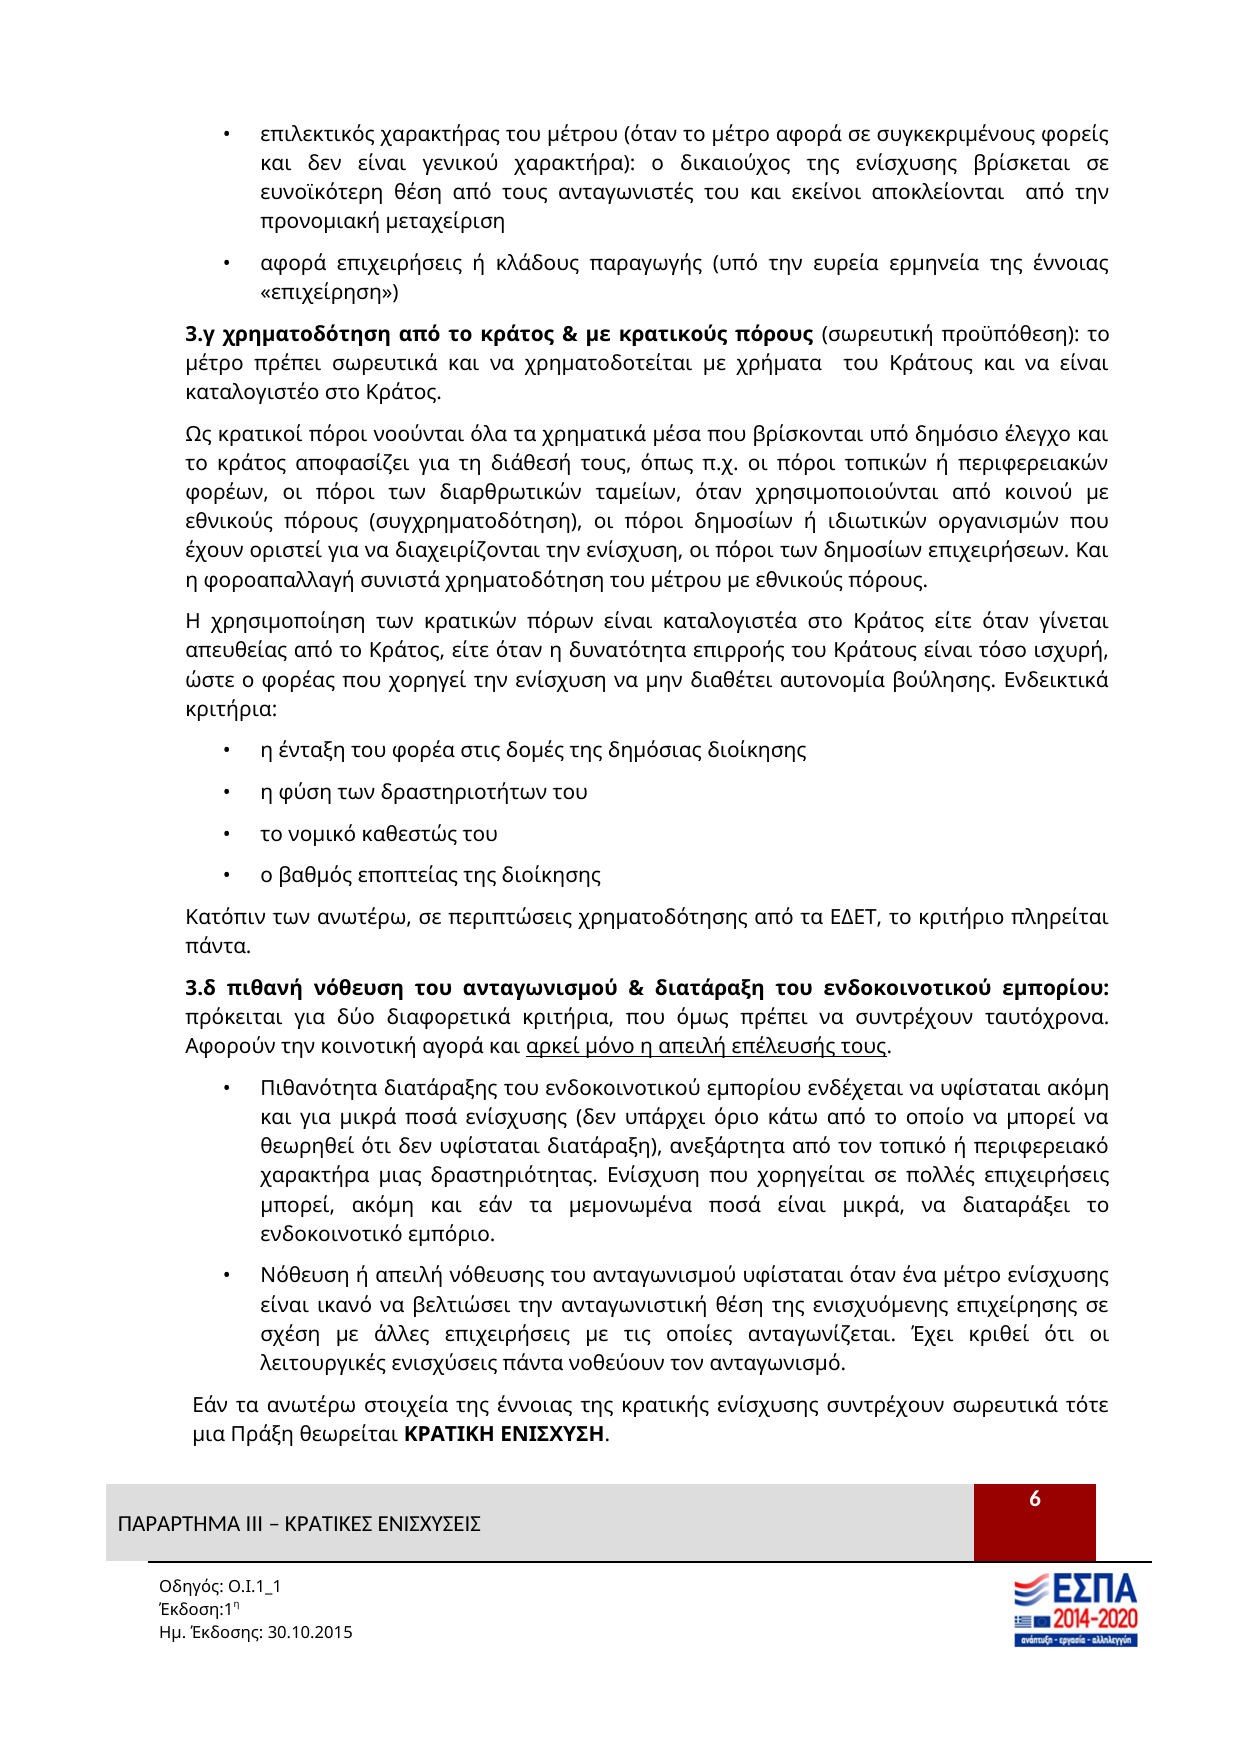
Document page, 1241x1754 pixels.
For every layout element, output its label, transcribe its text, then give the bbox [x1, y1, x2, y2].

list η φύση των δραστηριοτήτων του [223, 776, 1110, 806]
list το νομικό καθεστώς του [223, 818, 1110, 847]
list αφορά επιχειρήσεις ή κλάδους παραγωγής (υπό την ευρεία ερμηνεία της έννοιας «επιχείρηση») [223, 247, 1110, 306]
list Πιθανότητα διατάραξης του ενδοκοινοτικού εμπορίου ενδέχεται να υφίσταται ακόμη και για μικρά ποσά ενίσχυσης (δεν υπάρχει όριο κάτω από το οποίο να μπορεί να θεωρηθεί ότι δεν υφίσταται διατάραξη), ανεξάρτητα από τον τοπικό ή περιφερειακό χαρακτήρα μιας δραστηριότητας. Ενίσχυση που χορηγείται σε πολλές επιχειρήσεις μπορεί, ακόμη και εάν τα μεμονωμένα ποσά είναι μικρά, να διαταράξει το ενδοκοινοτικό εμπόριο. [223, 1072, 1110, 1247]
list η ένταξη του φορέα στις δομές της δημόσιας διοίκησης [223, 735, 1110, 764]
list επιλεκτικός χαρακτήρας του μέτρου (όταν το μέτρο αφορά σε συγκεκριμένους φορείς και δεν είναι γενικού χαρακτήρα): ο δικαιούχος της ενίσχυσης βρίσκεται σε ευνοϊκότερη θέση από τους ανταγωνιστές του και εκείνοι αποκλείονται από την προνομιακή μεταχείριση [223, 118, 1110, 235]
list Η χρησιμοποίηση των κρατικών πόρων είναι καταλογιστέα στο Κράτος είτε όταν γίνεται απευθείας από το Κράτος, είτε όταν η δυνατότητα επιρροής του Κράτους είναι τόσο ισχυρή, ώστε ο φορέας που χορηγεί την ενίσχυση να μην διαθέτει αυτονομία βούλησης. Ενδεικτικά κριτήρια: [185, 606, 1110, 722]
list Νόθευση ή απειλή νόθευσης του ανταγωνισμού υφίσταται όταν ένα μέτρο ενίσχυσης είναι ικανό να βελτιώσει την ανταγωνιστική θέση της ενισχυόμενης επιχείρησης σε σχέση με άλλες επιχειρήσεις με τις οποίες ανταγωνίζεται. Έχει κριθεί ότι οι λειτουργικές ενισχύσεις πάντα νοθεύουν τον ανταγωνισμό. [223, 1260, 1110, 1376]
picture [1011, 1571, 1141, 1649]
list Ως κρατικοί πόροι νοούνται όλα τα χρηματικά μέσα που βρίσκονται υπό δημόσιο έλεγχο και το κράτος αποφασίζει για τη διάθεσή τους, όπως π.χ. οι πόροι τοπικών ή περιφερειακών φορέων, οι πόροι των διαρθρωτικών ταμείων, όταν χρησιμοποιούνται από κοινού με εθνικούς πόρους (συγχρηματοδότηση), οι πόροι δημοσίων ή ιδιωτικών οργανισμών που έχουν οριστεί για να διαχειρίζονται την ενίσχυση, οι πόροι των δημοσίων επιχειρήσεων. Και η φοροαπαλλαγή συνιστά χρηματοδότηση του μέτρου με εθνικούς πόρους. [185, 418, 1110, 593]
list Κατόπιν των ανωτέρω, σε περιπτώσεις χρηματοδότησης από τα ΕΔΕΤ, το κριτήριο πληρείται πάντα. [185, 901, 1110, 960]
list 3.γ χρηματοδότηση από το κράτος & με κρατικούς πόρους (σωρευτική προϋπόθεση): το μέτρο πρέπει σωρευτικά και να χρηματοδοτείται με χρήματα του Κράτους και να είναι καταλογιστέο στο Κράτος. [185, 318, 1110, 406]
list Εάν τα ανωτέρω στοιχεία της έννοιας της κρατικής ενίσχυσης συντρέχουν σωρευτικά τότε μια Πράξη θεωρείται ΚΡΑΤΙΚΗ ΕΝΙΣΧΥΣΗ. [192, 1389, 1110, 1447]
list 3.δ πιθανή νόθευση του ανταγωνισμού & διατάραξη του ενδοκοινοτικού εμπορίου: πρόκειται για δύο διαφορετικά κριτήρια, που όμως πρέπει να συντρέχουν ταυτόχρονα. Αφορούν την κοινοτική αγορά και αρκεί μόνο η απειλή επέλευσής τους. [185, 972, 1110, 1060]
list ο βαθμός εποπτείας της διοίκησης [223, 860, 1110, 889]
